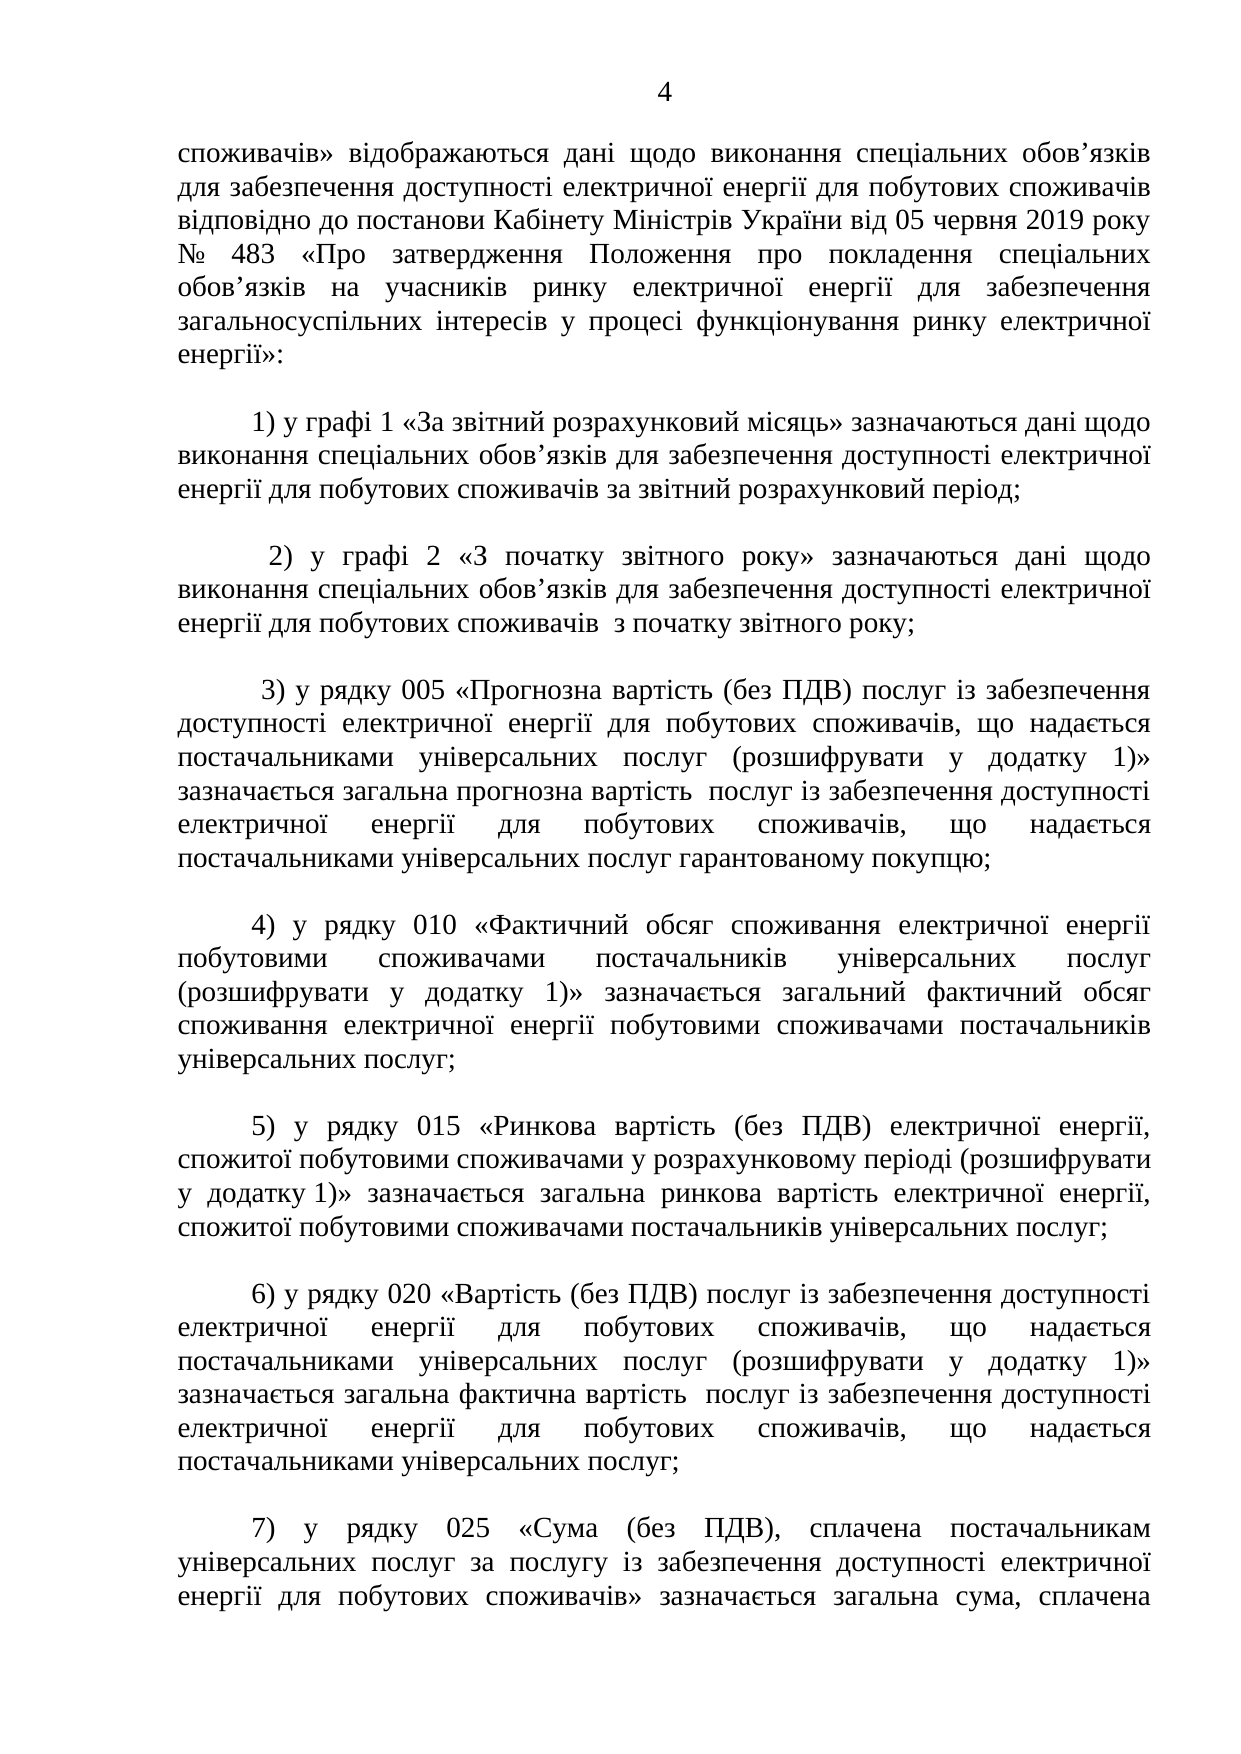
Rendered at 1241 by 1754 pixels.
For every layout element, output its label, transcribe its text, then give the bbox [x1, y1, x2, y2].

text 1) у графі 1 «За звітний розрахунковий місяць» зазначаються дані щодо виконання спеціальних обов’язків для забезпечення доступності електричної енергії для побутових споживачів за звітний розрахунковий період; [177, 404, 1152, 504]
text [177, 135, 1152, 370]
text 4) у рядку 010 «Фактичний обсяг споживання електричної енергії побутовими споживачами постачальників універсальних послуг (розшифрувати у додатку 1)» зазначається загальний фактичний обсяг споживання електричної енергії побутовими споживачами постачальників універсальних послуг; [177, 907, 1152, 1074]
text 5) у рядку 015 «Ринкова вартість (без ПДВ) електричної енергії, спожитої побутовими споживачами у розрахунковому періоді (розшифрувати у додатку 1)» зазначається загальна ринкова вартість електричної енергії, спожитої побутовими споживачами постачальників універсальних послуг; [177, 1108, 1152, 1242]
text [177, 1511, 1152, 1611]
text 6) у рядку 020 «Вартість (без ПДВ) послуг із забезпечення доступності електричної енергії для побутових споживачів, що надається постачальниками універсальних послуг (розшифрувати у додатку 1)» зазначається загальна фактична вартість послуг із забезпечення доступності електричної енергії для побутових споживачів, що надається постачальниками універсальних послуг; [177, 1276, 1152, 1477]
text 2) у графі 2 «З початку звітного року» зазначаються дані щодо виконання спеціальних обов’язків для забезпечення доступності електричної енергії для побутових споживачів з початку звітного року; [177, 538, 1152, 638]
text 3) у рядку 005 «Прогнозна вартість (без ПДВ) послуг із забезпечення доступності електричної енергії для побутових споживачів, що надається постачальниками універсальних послуг (розшифрувати у додатку 1)» зазначається загальна прогнозна вартість послуг із забезпечення доступності електричної енергії для побутових споживачів, що надається постачальниками універсальних послуг гарантованому покупцю; [177, 672, 1152, 873]
